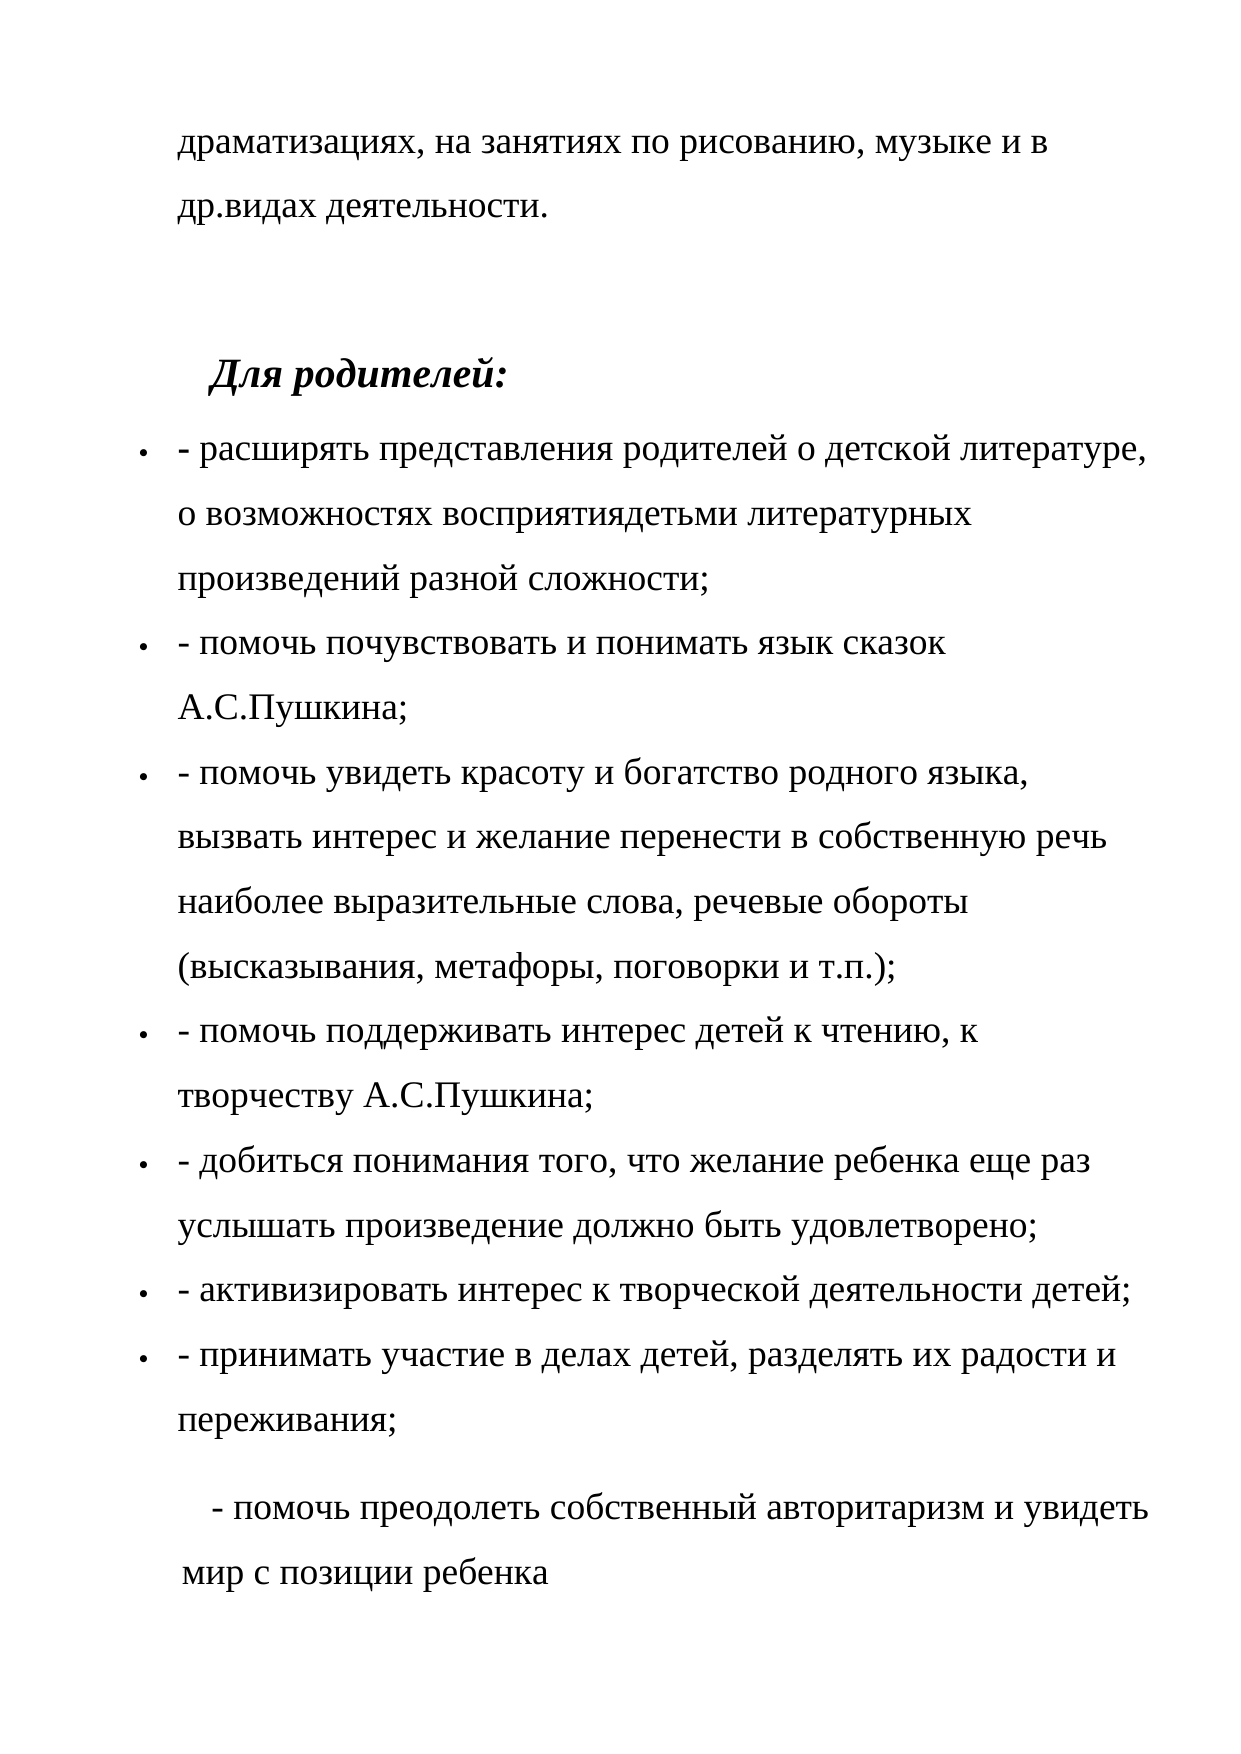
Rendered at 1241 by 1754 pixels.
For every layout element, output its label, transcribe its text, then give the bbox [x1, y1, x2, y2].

list - принимать участие в делах детей, разделять их радости и переживания; [140, 1331, 1152, 1439]
list - активизировать интерес к творческой деятельности детей; [140, 1267, 1152, 1310]
list - помочь почувствовать и понимать язык сказок А.С.Пушкина; [140, 620, 1152, 728]
list - помочь поддерживать интерес детей к чтению, к творчеству А.С.Пушкина; [140, 1008, 1152, 1116]
text - помочь преодолеть собственный авторитаризм и увидеть мир с позиции ребенка [182, 1485, 1152, 1592]
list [140, 118, 1152, 226]
list - помочь увидеть красоту и богатство родного языка, вызвать интерес и желание перенести в собственную речь наиболее выразительные слова, речевые обороты (высказывания, метафоры, поговорки и т.п.); [140, 749, 1152, 986]
text Для родителей: [182, 349, 1152, 397]
list - расширять представления родителей о детской литературе, о возможностях восприятиядетьми литературных произведений разной сложности; [140, 426, 1152, 598]
list - добиться понимания того, что желание ребенка еще раз услышать произведение должно быть удовлетворено; [140, 1137, 1152, 1245]
